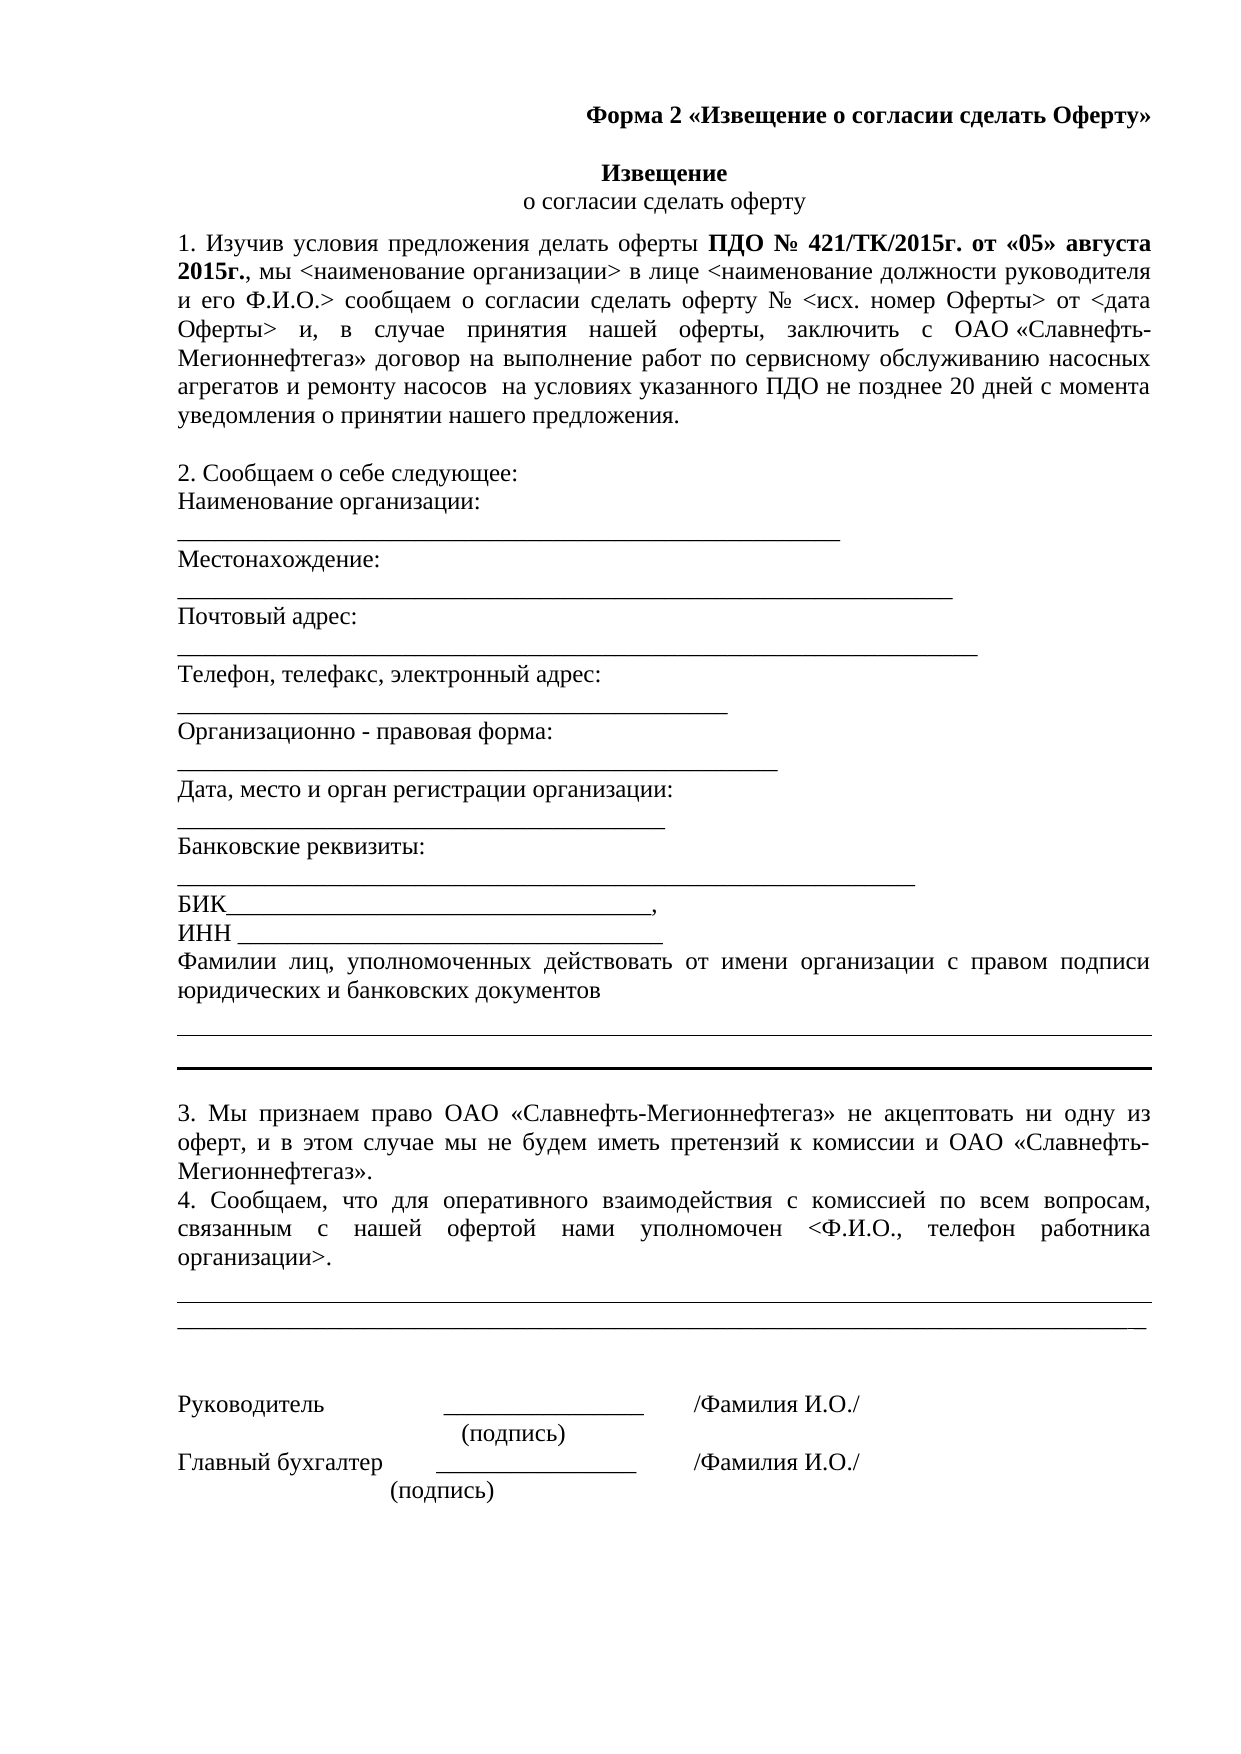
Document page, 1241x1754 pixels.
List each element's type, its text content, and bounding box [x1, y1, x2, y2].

text БИК__________________________________, [177, 889, 1152, 918]
text Главный бухгалтер ________________ /Фамилия И.О./ [177, 1447, 1152, 1475]
text ИНН __________________________________ [177, 918, 1152, 946]
text Почтовый адрес: ________________________________________________________________ [177, 601, 1152, 659]
text 1. Изучив условия предложения делать оферты ПДО № 421/ТК/2015г. от «05» августа 2015г., мы <наименование организации> в лице <наименование должности руководителя и его Ф.И.О.> сообщаем о согласии сделать оферту № <исх. номер Оферты> от <дата Оферты> и, в случае принятия нашей оферты, заключить с ОАО «Славнефть-Мегионнефтегаз» договор на выполнение работ по сервисному обслуживанию насосных агрегатов и ремонту насосов на условиях указанного ПДО не позднее 20 дней с момента уведомления о принятии нашего предложения. [177, 228, 1152, 429]
text Местонахождение: ______________________________________________________________ [177, 544, 1152, 601]
text Телефон, телефакс, электронный адрес: ____________________________________________ [177, 659, 1152, 716]
text Дата, место и орган регистрации организации: _______________________________________ [177, 774, 1152, 831]
text Фамилии лиц, уполномоченных действовать от имени организации с правом подписи юридических и банковских документов [177, 946, 1152, 1004]
text Руководитель ________________ /Фамилия И.О./ [177, 1389, 1152, 1418]
text Извещение [177, 158, 1152, 186]
text (подпись) [177, 1418, 1152, 1447]
text Форма 2 «Извещение о согласии сделать Оферту» [177, 100, 1152, 129]
text Организационно - правовая форма: ________________________________________________ [177, 716, 1152, 774]
text 3. Мы признаем право ОАО «Славнефть-Мегионнефтегаз» не акцептовать ни одну из оферт, и в этом случае мы не будем иметь претензий к комиссии и ОАО «Славнефть-Мегионнефтегаз». [177, 1098, 1152, 1185]
text (подпись) [177, 1475, 1152, 1504]
text 2. Сообщаем о себе следующее: [177, 458, 1152, 486]
text Банковские реквизиты: ___________________________________________________________ [177, 831, 1152, 889]
text 4. Сообщаем, что для оперативного взаимодействия с комиссией по всем вопросам, связанным с нашей офертой нами уполномочен <Ф.И.О., телефон работника организации>. [177, 1185, 1152, 1271]
text Наименование организации: _____________________________________________________ [177, 486, 1152, 544]
text о согласии сделать оферту [177, 186, 1152, 215]
text ____________________________________________________________________________ _ [177, 1303, 1152, 1332]
